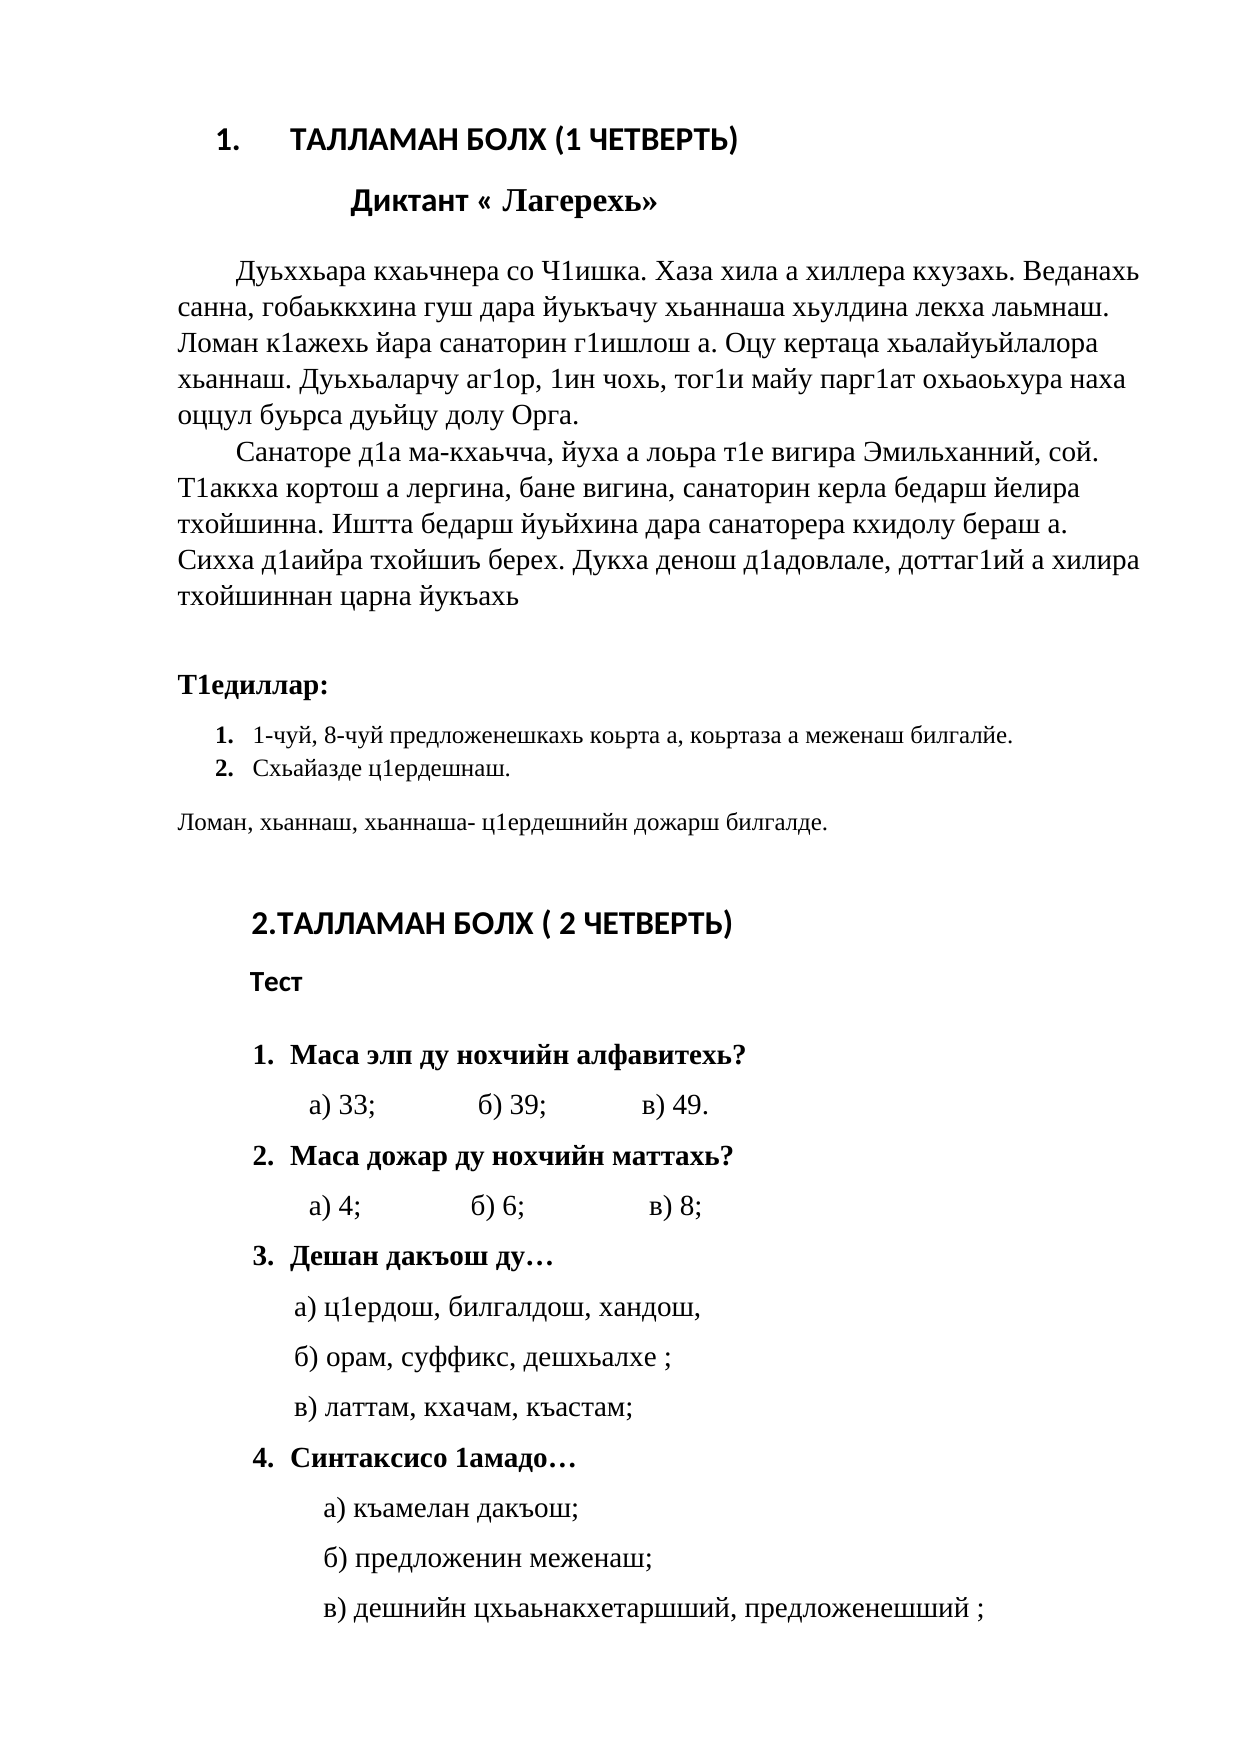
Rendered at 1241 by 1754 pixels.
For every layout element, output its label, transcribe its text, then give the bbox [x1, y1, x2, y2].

text Ломан, хьаннаш, хьаннаша- ц1ердешнийн дожарш билгалде. [177, 807, 1152, 836]
text в) дешнийн цхьаьнакхетаршший, предложенешший ; [177, 1591, 1152, 1624]
text а) 33; б) 39; в) 49. [177, 1087, 1152, 1121]
text Санаторе д1а ма-кхаьчча, йуха а лоьра т1е вигира Эмильханний, сой. Т1аккха кортош а лергина, бане вигина, санаторин керла бедарш йелира тхойшинна. Иштта бедарш йуьйхина дара санаторера кхидолу бераш а. Сихха д1аийра тхойшиъ берех. Дукха денош д1адовлале, доттаг1ий а хилира тхойшиннан царна йукъахь [177, 434, 1152, 612]
text 2.ТАЛЛАМАН БОЛХ ( 2 ЧЕТВЕРТЬ) [177, 902, 1152, 943]
text в) латтам, кхачам, къастам; [177, 1389, 1152, 1423]
list Маса элп ду нохчийн алфавитехь? [252, 1037, 1152, 1071]
list Синтаксисо 1амадо… [252, 1440, 1152, 1473]
text б) предложенин меженаш; [177, 1540, 1152, 1574]
list ТАЛЛАМАН БОЛХ (1 ЧЕТВЕРТЬ) [215, 118, 1152, 159]
text а) ц1ердош, билгалдош, хандош, [177, 1289, 1152, 1322]
text Дуьххьара кхаьчнера со Ч1ишка. Хаза хила а хиллера кхузахь. Веданахь санна, гобаьккхина гуш дара йуькъачу хьаннаша хьулдина лекха лаьмнаш. Ломан к1ажехь йара санаторин г1ишлош а. Оцу кертаца хьалайуьйлалора хьаннаш. Дуьхьаларчу аг1ор, 1ин чохь, тог1и майу парг1ат охьаоьхура наха оццул буьрса дуьйцу долу Орга. [177, 253, 1152, 431]
text а) къамелан дакъош; [177, 1490, 1152, 1523]
text Диктант « Лагерехь» [177, 179, 1152, 219]
list 1-чуй, 8-чуй предложенешкахь коьрта а, коьртаза а меженаш билгалйе. [215, 720, 1152, 749]
text Т1едиллар: [177, 667, 1152, 701]
text а) 4; б) 6; в) 8; [177, 1188, 1152, 1222]
list Дешан дакъош ду… [252, 1238, 1152, 1272]
list Схьайазде ц1ердешнаш. [215, 753, 1152, 782]
text б) орам, суффикс, дешхьалхе ; [177, 1339, 1152, 1373]
list Маса дожар ду нохчийн маттахь? [252, 1138, 1152, 1171]
text Тест [177, 963, 1152, 998]
